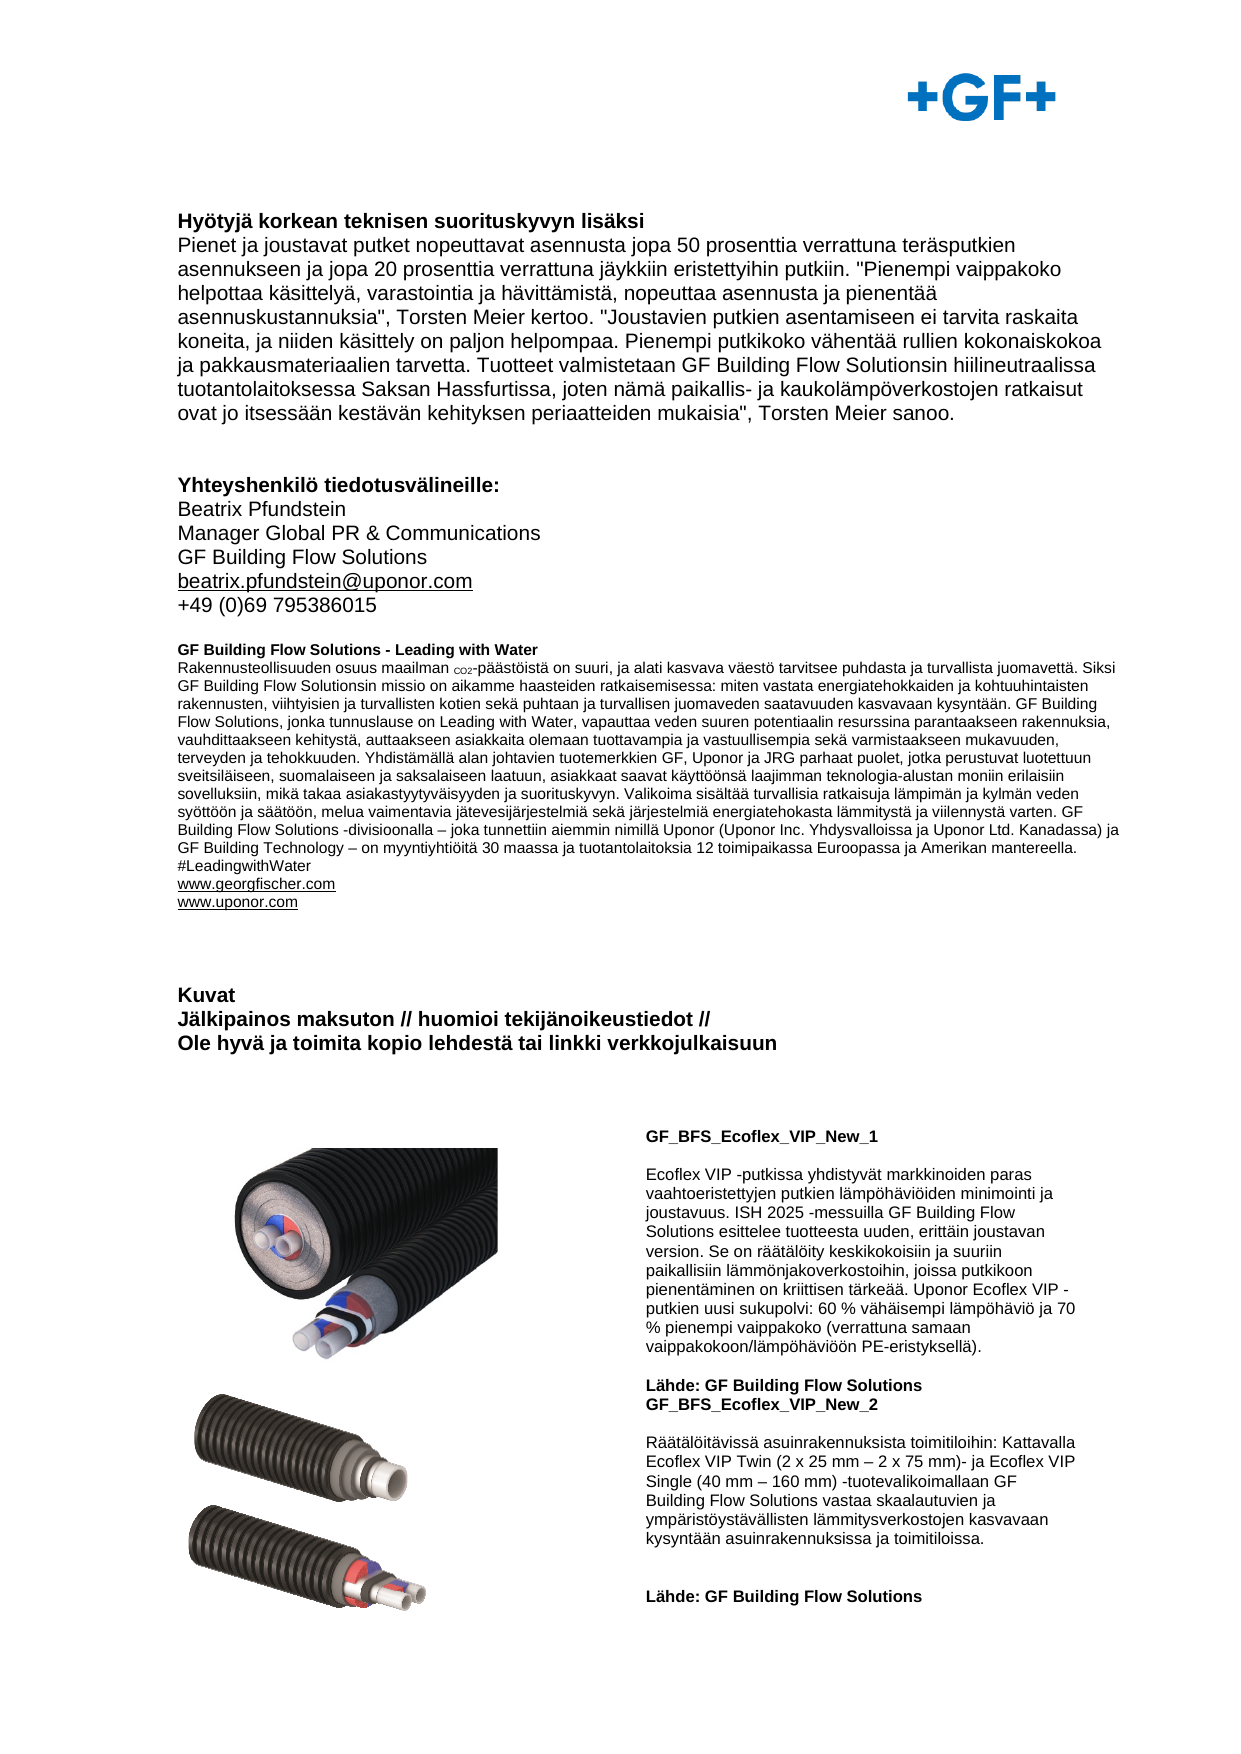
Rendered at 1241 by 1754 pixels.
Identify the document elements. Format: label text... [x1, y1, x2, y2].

picture [194, 1394, 408, 1502]
picture [907, 73, 1056, 121]
picture [188, 1505, 426, 1611]
table_header GF_BFS_Ecoflex_VIP_New_1 Ecoflex VIP -putkissa yhdistyvät markkinoiden paras vaahtoeristettyjen putkien lämpöhäviöiden minimointi ja joustavuus. ISH 2025 -messuilla GF Building Flow Solutions esittelee tuotteesta uuden, erittäin joustavan version. Se on räätälöity keskikokoisiin ja suuriin paikallisiin lämmönjakoverkostoihin, joissa putkikoon pienentäminen on kriittisen tärkeää. Uponor Ecoflex VIP -putkien uusi sukupolvi: 60 % vähäisempi lämpöhäviö ja 70 % pienempi vaippakoko (verrattuna samaan vaippakokoon/lämpöhäviöön PE-eristyksellä). Lähde: GF Building Flow Solutions [634, 1126, 1091, 1395]
table_cell [177, 1395, 634, 1611]
table_header [177, 1126, 634, 1395]
table_cell GF_BFS_Ecoflex_VIP_New_2 Räätälöitävissä asuinrakennuksista toimitiloihin: Kattavalla Ecoflex VIP Twin (2 x 25 mm – 2 x 75 mm)- ja Ecoflex VIP Single (40 mm – 160 mm) -tuotevalikoimallaan GF Building Flow Solutions vastaa skaalautuvien ja ympäristöystävällisten lämmitysverkostojen kasvavaan kysyntään asuinrakennuksissa ja toimitiloissa. Lähde: GF Building Flow Solutions [634, 1395, 1091, 1611]
picture [188, 1148, 498, 1373]
text Kuvat [177, 983, 1092, 1007]
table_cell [177, 209, 1122, 959]
text Ole hyvä ja toimita kopio lehdestä tai linkki verkkojulkaisuun [177, 1031, 1092, 1054]
text Jälkipainos maksuton // huomioi tekijänoikeustiedot // [177, 1007, 1092, 1031]
